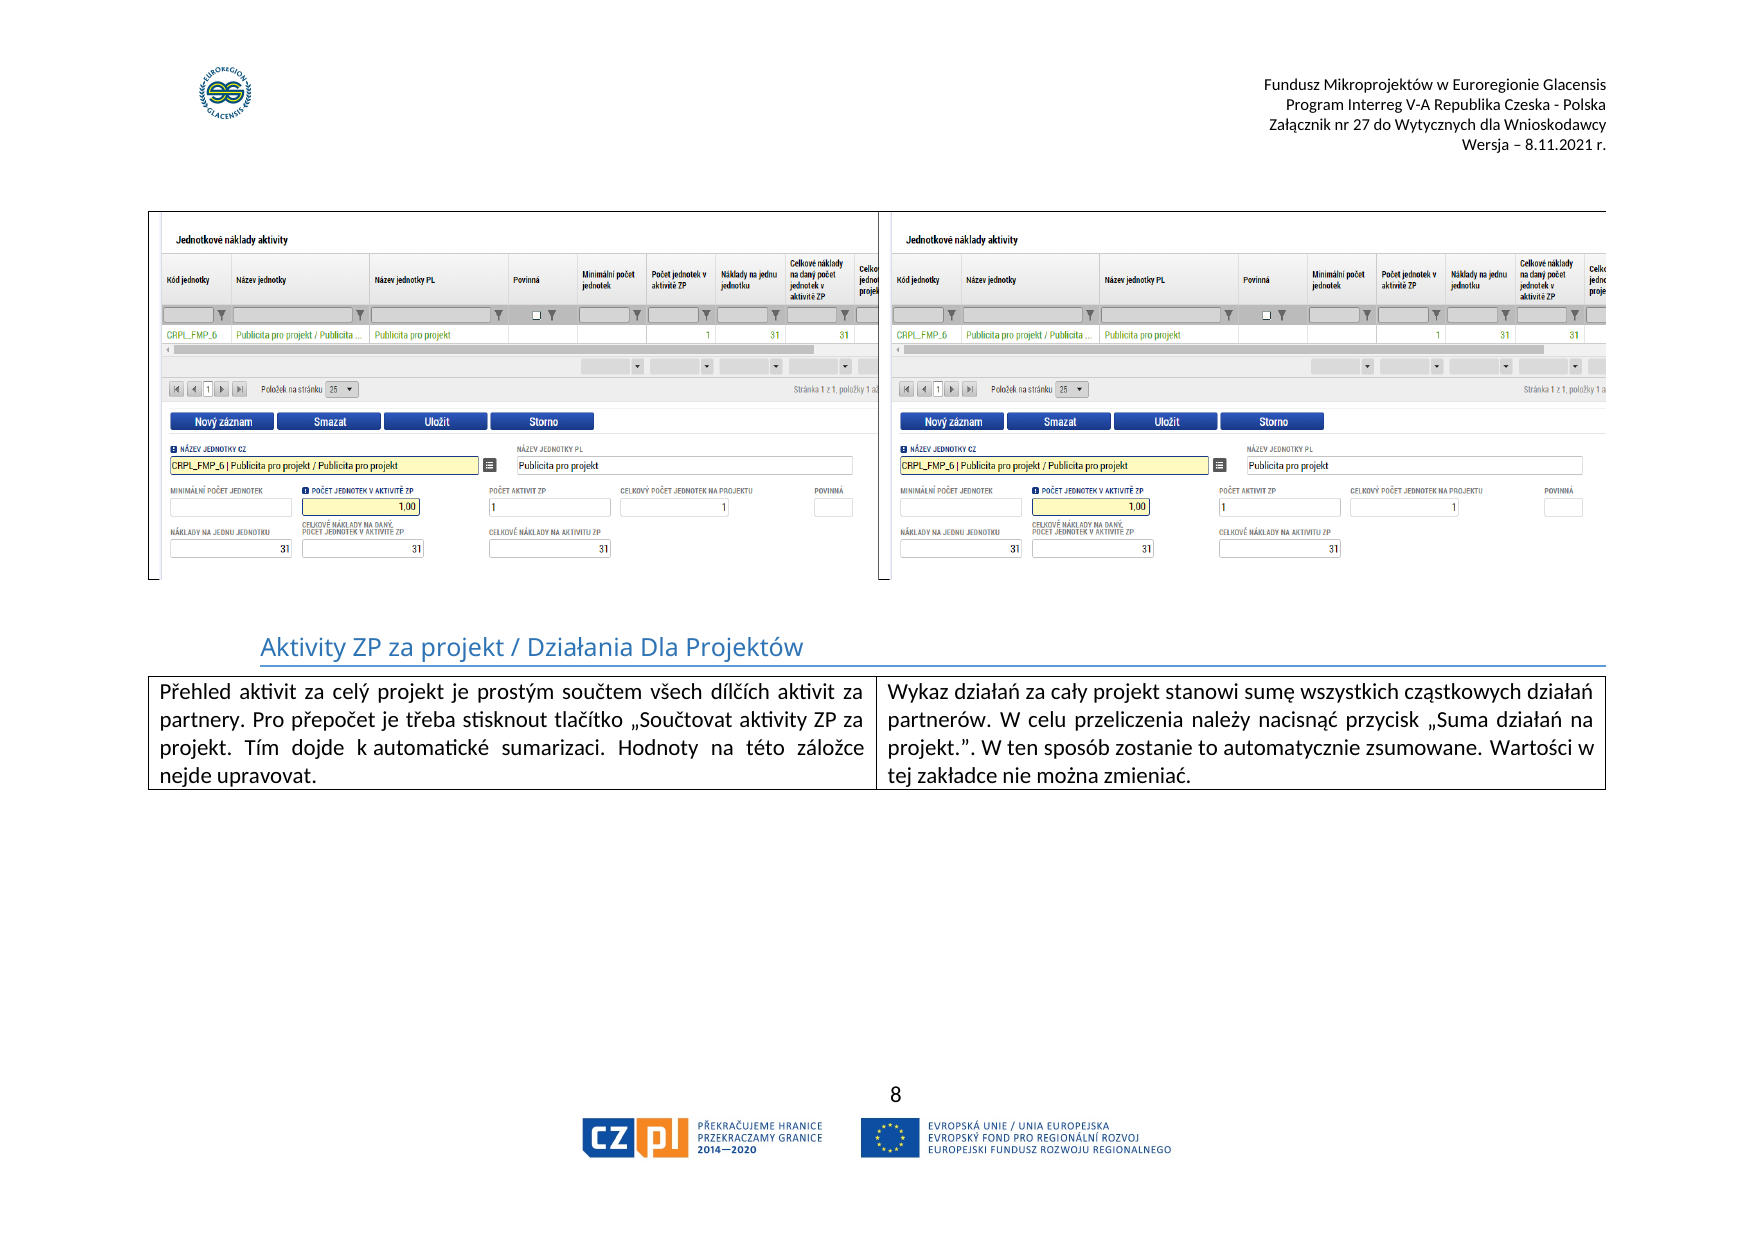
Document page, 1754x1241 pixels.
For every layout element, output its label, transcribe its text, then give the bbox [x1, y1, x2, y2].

table_header Wykaz działań za cały projekt stanowi sumę wszystkich cząstkowych działań partnerów. W celu przeliczenia należy nacisnąć przycisk „Suma działań na projekt.”. W ten sposób zostanie to automatycznie zsumowane. Wartości w tej zakładce nie można zmieniać. [877, 677, 1605, 789]
picture [573, 1108, 1181, 1167]
picture [199, 67, 252, 119]
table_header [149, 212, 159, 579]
table_header Přehled aktivit za celý projekt je prostým součtem všech dílčích aktivit za partnery. Pro přepočet je třeba stisknout tlačítko „Součtovat aktivity ZP za projekt. Tím dojde k automatické sumarizaci. Hodnoty na této záložce nejde upravovat. [149, 677, 876, 789]
picture [889, 212, 1606, 580]
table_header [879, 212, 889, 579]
subtitle Aktivity ZP za projekt / Działania Dla Projektów [260, 629, 1606, 665]
picture [159, 212, 879, 580]
